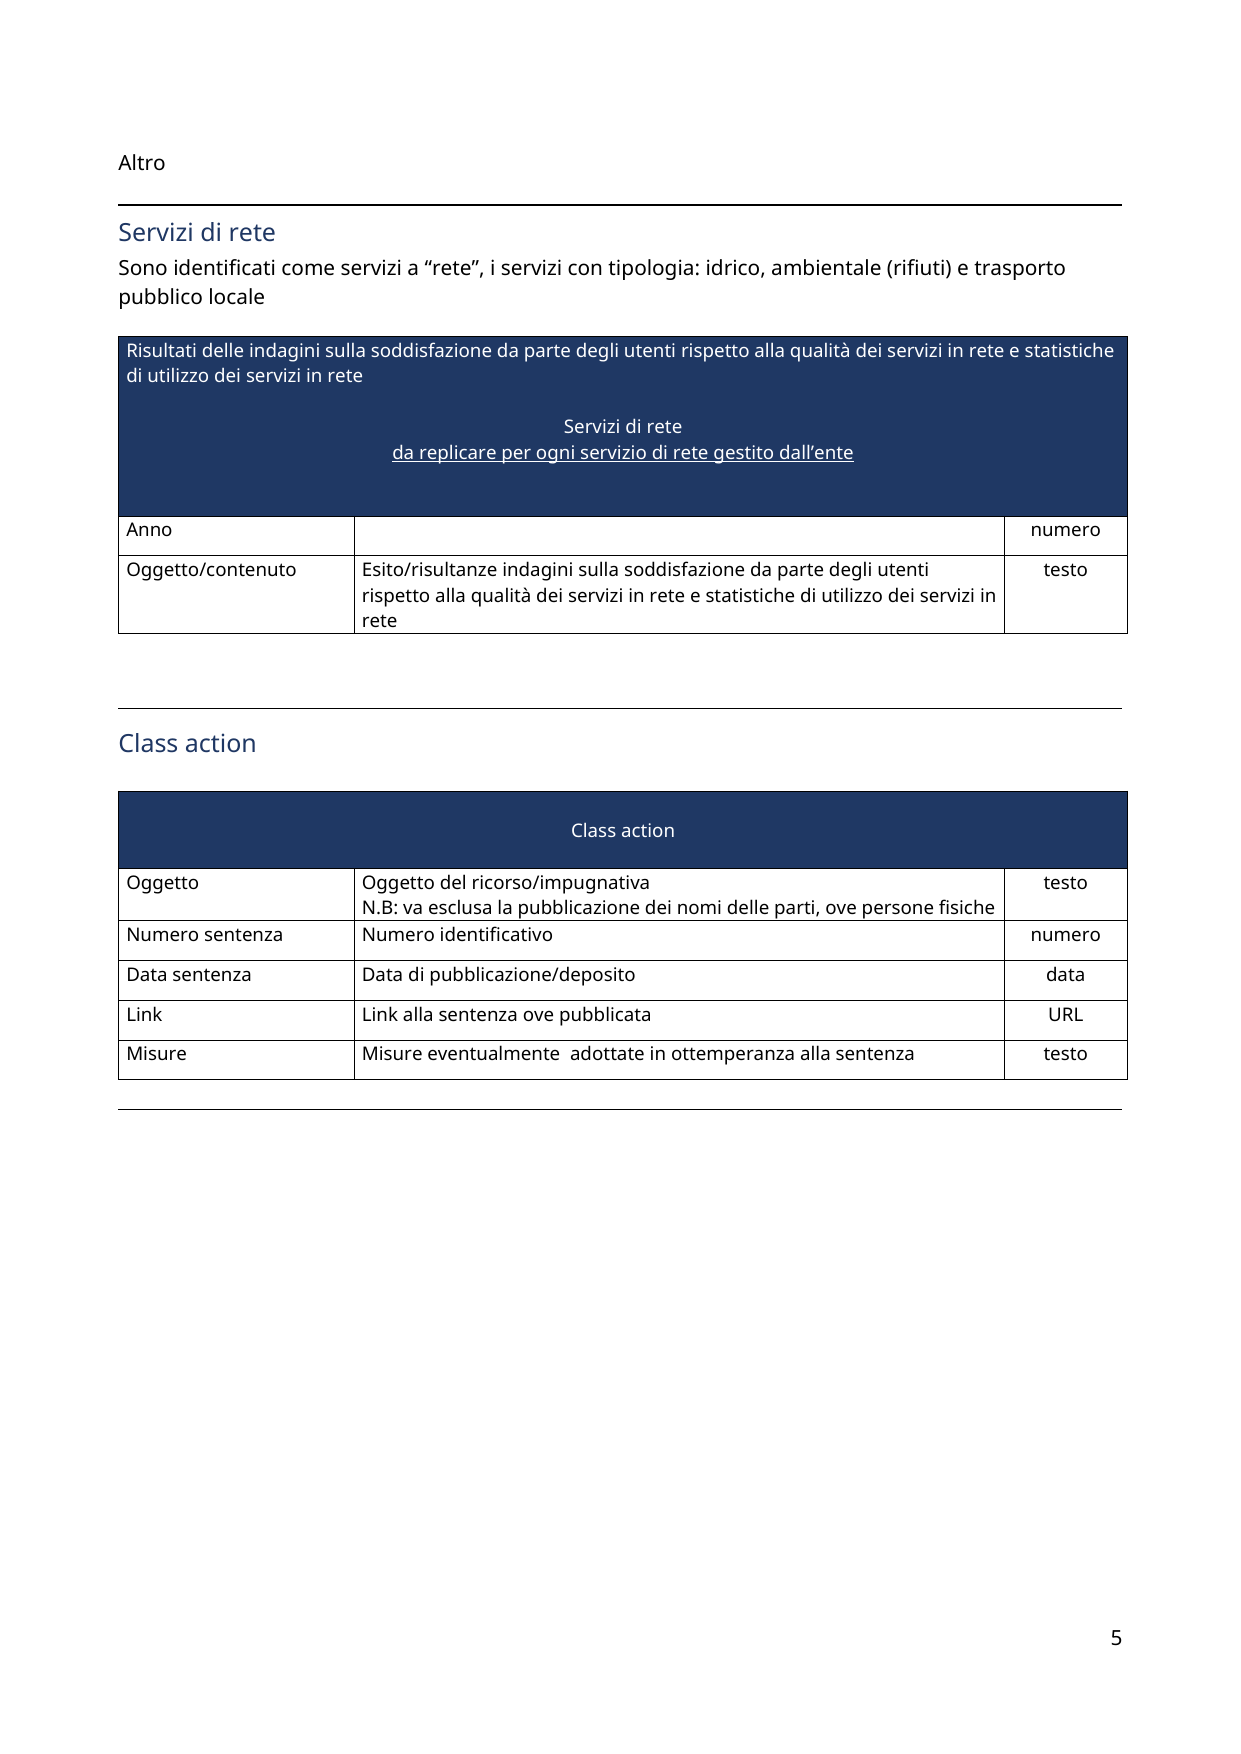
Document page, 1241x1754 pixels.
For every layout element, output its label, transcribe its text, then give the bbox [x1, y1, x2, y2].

table_cell testo [1005, 1041, 1127, 1079]
table_cell Numero sentenza [119, 921, 354, 960]
table_cell data [1005, 961, 1127, 1000]
table_header Class action [119, 792, 1127, 868]
table_cell Oggetto/contenuto [119, 556, 354, 633]
table_cell Numero identificativo [355, 921, 1004, 960]
table_cell Oggetto del ricorso/impugnativa N.B: va esclusa la pubblicazione dei nomi delle parti, ove persone fisiche [355, 869, 1004, 920]
table_cell Misure eventualmente adottate in ottemperanza alla sentenza [355, 1041, 1004, 1079]
subtitle Class action [118, 726, 1122, 760]
table_header Risultati delle indagini sulla soddisfazione da parte degli utenti rispetto alla qualità dei servizi in rete e statistiche di utilizzo dei servizi in rete Servizi di rete da replicare per ogni servizio di rete gestito dall’ente [119, 337, 1127, 516]
table_cell testo [1005, 556, 1127, 633]
table_cell URL [1005, 1001, 1127, 1039]
text Sono identificati come servizi a “rete”, i servizi con tipologia: idrico, ambientale (rifiuti) e trasporto pubblico locale [118, 253, 1122, 310]
table_cell Link [119, 1001, 354, 1039]
table_cell Anno [119, 517, 354, 555]
table_cell [355, 517, 1004, 555]
table_cell Link alla sentenza ove pubblicata [355, 1001, 1004, 1039]
table_cell Esito/risultanze indagini sulla soddisfazione da parte degli utenti rispetto alla qualità dei servizi in rete e statistiche di utilizzo dei servizi in rete [355, 556, 1004, 633]
table_cell Data sentenza [119, 961, 354, 1000]
table_cell Oggetto [119, 869, 354, 920]
table_cell testo [1005, 869, 1127, 920]
table_cell numero [1005, 517, 1127, 555]
subtitle Servizi di rete [118, 214, 1122, 248]
text Altro [118, 148, 1122, 176]
table_cell numero [1005, 921, 1127, 960]
table_cell Misure [119, 1041, 354, 1079]
table_cell Data di pubblicazione/deposito [355, 961, 1004, 1000]
